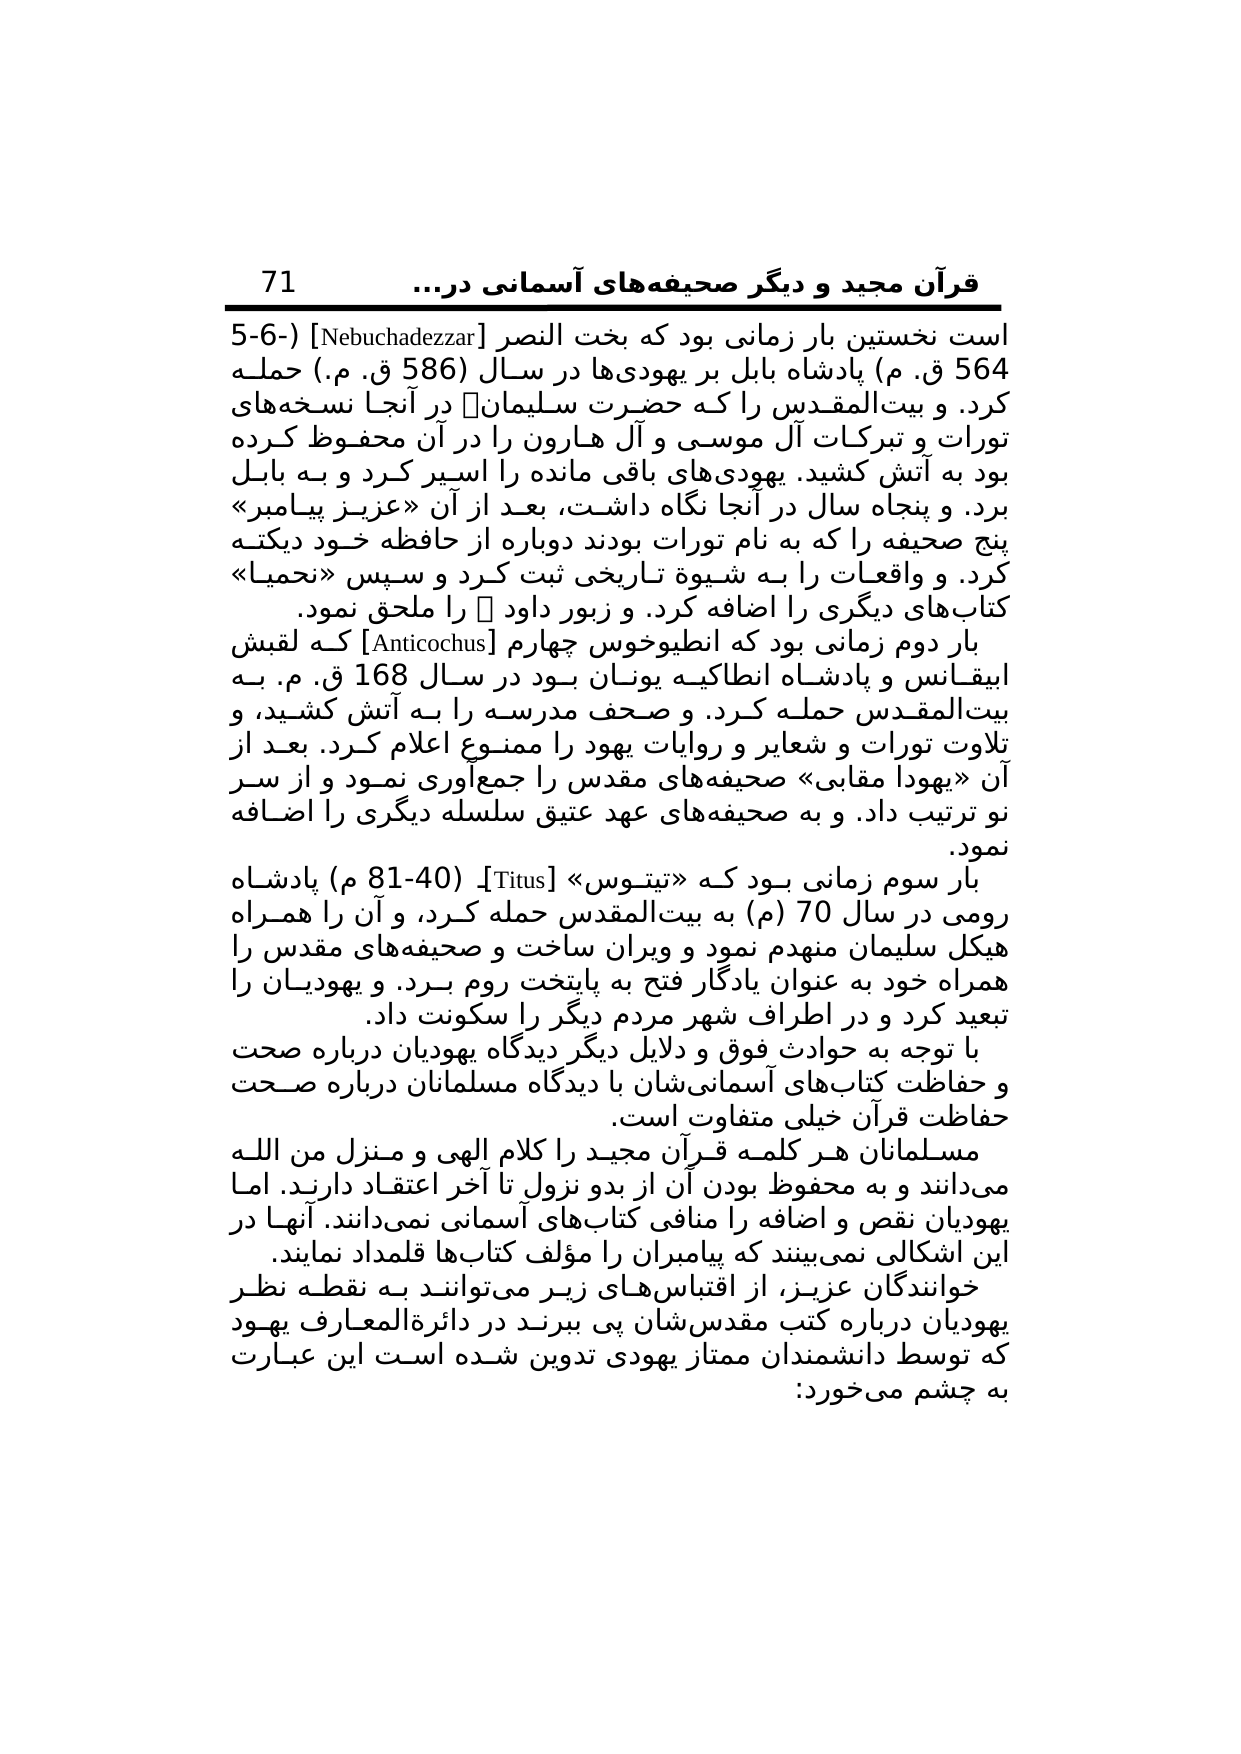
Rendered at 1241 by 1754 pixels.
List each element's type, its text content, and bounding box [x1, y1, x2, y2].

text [230, 318, 1010, 624]
text بار دوم زمانی بود که انطیوخوس چهارم [Anticochus] که لقبش ابیقانس و پادشاه انطاکیه یونان بود در سال 168 ق. م. به بیت‌المقدس حمله کرد. و صحف مدرسه را به آتش کشید، و تلاوت تورات و شعایر و روایات یهود را ممنوع اعلام کرد. بعد از آن «یهودا مقابی» صحیفه‌های مقدس را جمع‌آوری نمود و از سر نو ترتیب داد. و به صحیفه‌های عهد عتیق سلسله دیگری را اضافه نمود. [230, 624, 1010, 862]
text خوانندگان عزیز، از اقتباس‌های زیر می‌توانند به نقطه نظر یهودیان درباره کتب مقدس‌شان پی ببرند در دائرة‌المعارف یهود که توسط دانشمندان ممتاز یهودی تدوین شده است این عبارت به چشم می‌خورد: [230, 1269, 1010, 1405]
text بار سوم زمانی بود که «تیتوس» [Titus] (81-40 م) پادشاه رومی در سال 70 (م) به بیت‌المقدس حمله کرد، و آن را همراه هیکل سلیمان منهدم نمود و ویران ساخت و صحیفه‌های مقدس را همراه خود به عنوان یادگار فتح به پایتخت روم برد. و یهودیان را تبعید کرد و در اطراف شهر مردم دیگر را سکونت داد. [230, 862, 1010, 1032]
text با توجه به حوادث فوق و دلایل دیگر دیدگاه یهودیان درباره صحت و حفاظت کتاب‌های آسمانی‌شان با دیدگاه مسلمانان درباره صحت حفاظت قرآن خیلی متفاوت است. [230, 1032, 1010, 1133]
text مسلمانان هر کلمه قرآن مجید را کلام الهی و منزل من الله می‌دانند و به محفوظ بودن آن از بدو نزول تا آخر اعتقاد دارند. اما یهودیان نقص و اضافه را منافی کتاب‌های آسمانی‌ نمی‌دانند. آنها در این اشکالی نمی‌بینند که پیامبران را مؤلف کتاب‌ها قلمداد نمایند. [230, 1133, 1010, 1269]
